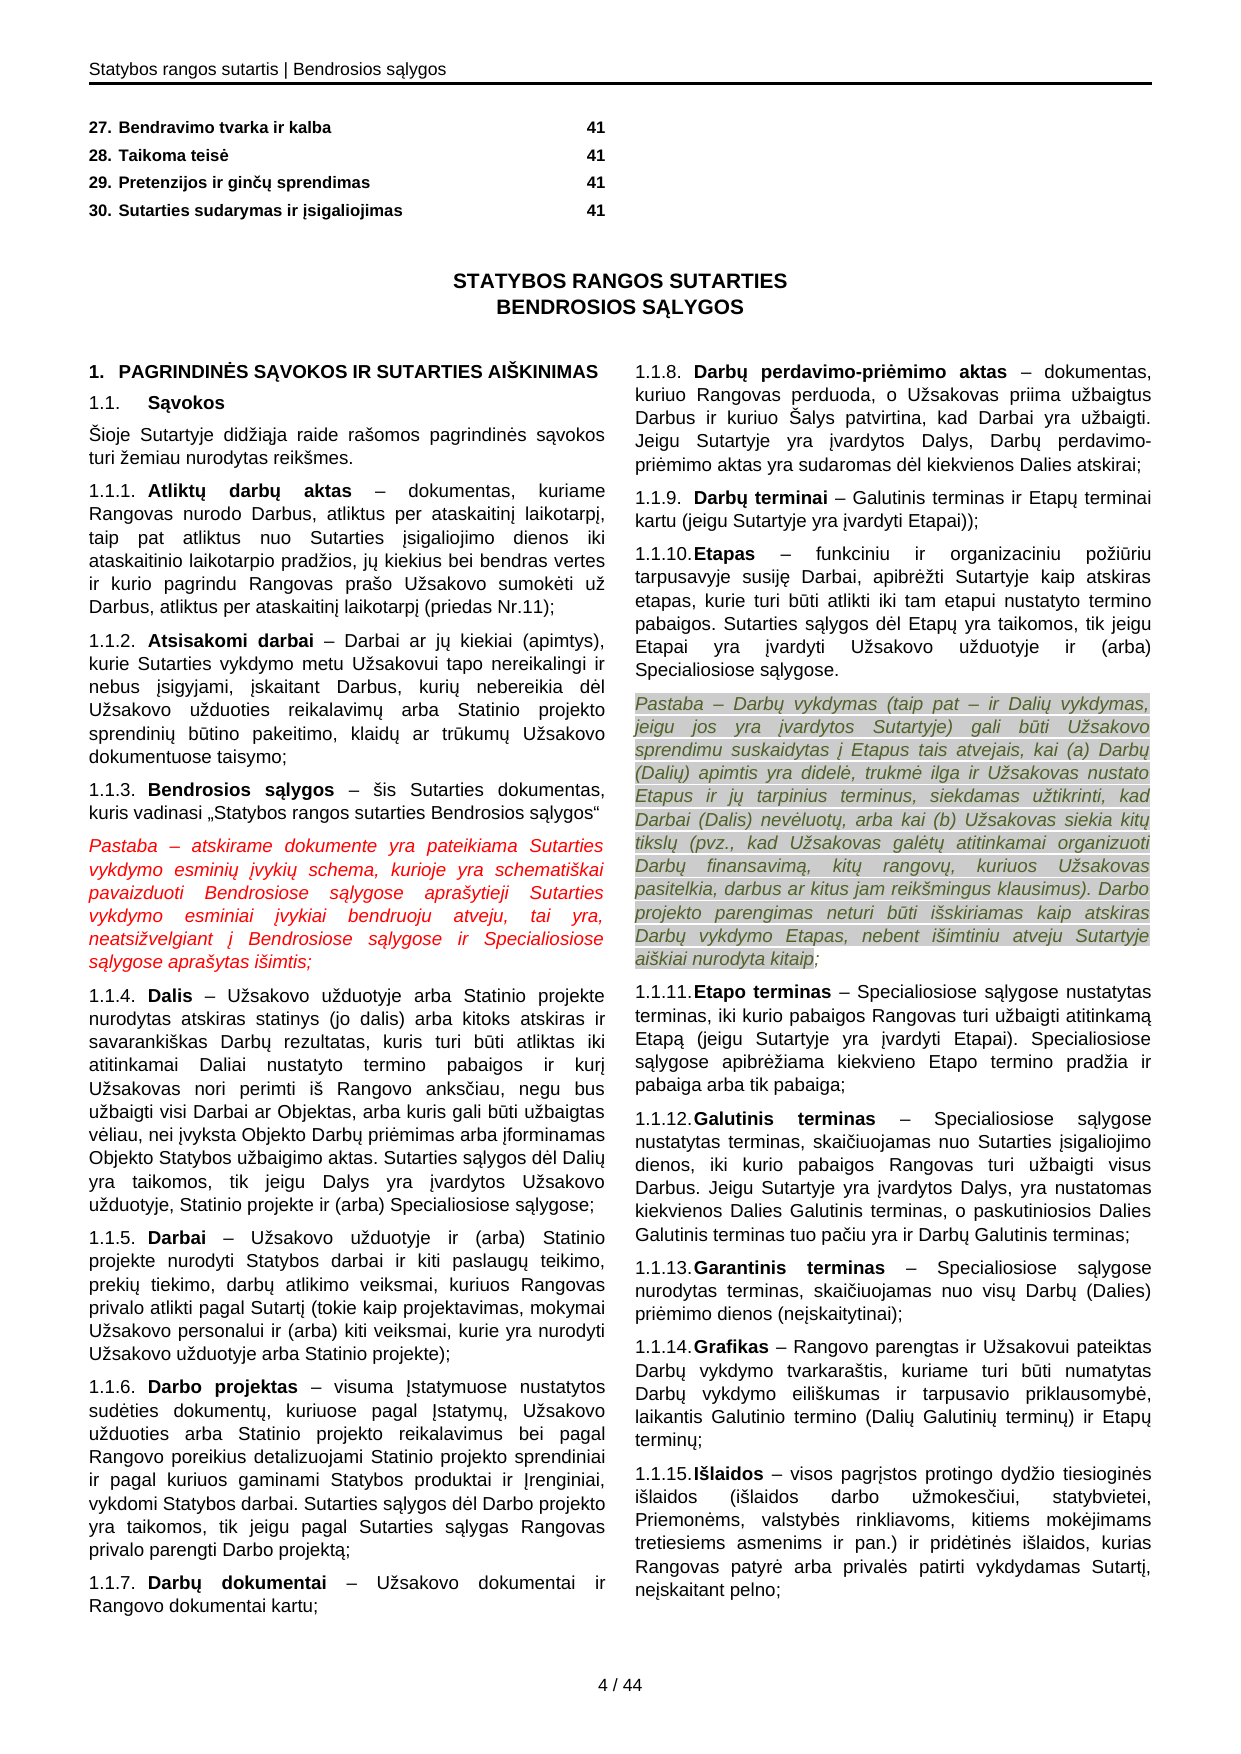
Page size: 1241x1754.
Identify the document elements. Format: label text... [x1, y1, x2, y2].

text Pastaba – Darbų vykdymas (taip pat – ir Dalių vykdymas, jeigu jos yra įvardytos Sutartyje) gali būti Užsakovo sprendimu suskaidytas į Etapus tais atvejais, kai (a) Darbų (Dalių) apimtis yra didelė, trukmė ilga ir Užsakovas nustato Etapus ir jų tarpinius terminus, siekdamas užtikrinti, kad Darbai (Dalis) nevėluotų, arba kai (b) Užsakovas siekia kitų tikslų (pvz., kad Užsakovas galėtų atitinkamai organizuoti Darbų finansavimą, kitų rangovų, kuriuos Užsakovas pasitelkia, darbus ar kitus jam reikšmingus klausimus). Darbo projekto parengimas neturi būti išskiriamas kaip atskiras Darbų vykdymo Etapas, nebent išimtiniu atveju Sutartyje aiškiai nurodyta kitaip; [635, 692, 1152, 969]
list Darbai – Užsakovo užduotyje ir (arba) Statinio projekte nurodyti Statybos darbai ir kiti paslaugų teikimo, prekių tiekimo, darbų atlikimo veiksmai, kuriuos Rangovas privalo atlikti pagal Sutartį (tokie kaip projektavimas, mokymai Užsakovo personalui ir (arba) kiti veiksmai, kurie yra nurodyti Užsakovo užduotyje arba Statinio projekte); [89, 1227, 605, 1364]
text 28. Taikoma teisė 41 [89, 146, 1152, 165]
text 27. Bendravimo tvarka ir kalba 41 [89, 118, 1152, 137]
list Darbo projektas – visuma Įstatymuose nustatytos sudėties dokumentų, kuriuose pagal Įstatymų, Užsakovo užduoties arba Statinio projekto reikalavimus bei pagal Rangovo poreikius detalizuojami Statinio projekto sprendiniai ir pagal kuriuos gaminami Statybos produktai ir Įrenginiai, vykdomi Statybos darbai. Sutarties sąlygos dėl Darbo projekto yra taikomos, tik jeigu pagal Sutarties sąlygas Rangovas privalo parengti Darbo projektą; [89, 1376, 605, 1560]
list Išlaidos – visos pagrįstos protingo dydžio tiesioginės išlaidos (išlaidos darbo užmokesčiui, statybvietei, Priemonėms, valstybės rinkliavoms, kitiems mokėjimams tretiesiems asmenims ir pan.) ir pridėtinės išlaidos, kurias Rangovas patyrė arba privalės patirti vykdydamas Sutartį, neįskaitant pelno; [635, 1462, 1152, 1600]
list Atsisakomi darbai – Darbai ar jų kiekiai (apimtys), kurie Sutarties vykdymo metu Užsakovui tapo nereikalingi ir nebus įsigyjami, įskaitant Darbus, kurių nebereikia dėl Užsakovo užduoties reikalavimų arba Statinio projekto sprendinių būtino pakeitimo, klaidų ar trūkumų Užsakovo dokumentuose taisymo; [89, 629, 605, 767]
subtitle Sąvokos [89, 392, 605, 413]
list Darbų perdavimo-priėmimo aktas – dokumentas, kuriuo Rangovas perduoda, o Užsakovas priima užbaigtus Darbus ir kuriuo Šalys patvirtina, kad Darbai yra užbaigti. Jeigu Sutartyje yra įvardytos Dalys, Darbų perdavimo-priėmimo aktas yra sudaromas dėl kiekvienos Dalies atskirai; [635, 360, 1152, 475]
list Galutinis terminas – Specialiosiose sąlygose nustatytas terminas, skaičiuojamas nuo Sutarties įsigaliojimo dienos, iki kurio pabaigos Rangovas turi užbaigti visus Darbus. Jeigu Sutartyje yra įvardytos Dalys, yra nustatomas kiekvienos Dalies Galutinis terminas, o paskutiniosios Dalies Galutinis terminas tuo pačiu yra ir Darbų Galutinis terminas; [635, 1107, 1152, 1245]
list Grafikas – Rangovo parengtas ir Užsakovui pateiktas Darbų vykdymo tvarkaraštis, kuriame turi būti numatytas Darbų vykdymo eiliškumas ir tarpusavio priklausomybė, laikantis Galutinio termino (Dalių Galutinių terminų) ir Etapų terminų; [635, 1336, 1152, 1451]
subtitle Pagrindinės sąvokos ir Sutarties aiškinimas [89, 360, 605, 382]
text 30. Sutarties sudarymas ir įsigaliojimas 41 [89, 201, 1152, 220]
list Bendrosios sąlygos – šis Sutarties dokumentas, kuris vadinasi „Statybos rangos sutarties Bendrosios sąlygos“ [89, 779, 605, 823]
text Pastaba – atskirame dokumente yra pateikiama Sutarties vykdymo esminių įvykių schema, kurioje yra schematiškai pavaizduoti Bendrosiose sąlygose aprašytieji Sutarties vykdymo esminiai įvykiai bendruoju atveju, tai yra, neatsižvelgiant į Bendrosiose sąlygose ir Specialiosiose sąlygose aprašytas išimtis; [89, 835, 605, 973]
text STATYBOS RANGOS SUTARTIES BENDROSIOS SĄLYGOS [89, 269, 1152, 318]
list Etapo terminas – Specialiosiose sąlygose nustatytas terminas, iki kurio pabaigos Rangovas turi užbaigti atitinkamą Etapą (jeigu Sutartyje yra įvardyti Etapai). Specialiosiose sąlygose apibrėžiama kiekvieno Etapo termino pradžia ir pabaiga arba tik pabaiga; [635, 981, 1152, 1096]
list Atliktų darbų aktas – dokumentas, kuriame Rangovas nurodo Darbus, atliktus per ataskaitinį laikotarpį, taip pat atliktus nuo Sutarties įsigaliojimo dienos iki ataskaitinio laikotarpio pradžios, jų kiekius bei bendras vertes ir kurio pagrindu Rangovas prašo Užsakovo sumokėti už Darbus, atliktus per ataskaitinį laikotarpį (priedas Nr.11); [89, 480, 605, 618]
list Darbų terminai – Galutinis terminas ir Etapų terminai kartu (jeigu Sutartyje yra įvardyti Etapai)); [635, 487, 1152, 531]
list Darbų dokumentai – Užsakovo dokumentai ir Rangovo dokumentai kartu; [89, 1572, 605, 1617]
text Šioje Sutartyje didžiąja raide rašomos pagrindinės sąvokos turi žemiau nurodytas reikšmes. [89, 423, 605, 468]
text 29. Pretenzijos ir ginčų sprendimas 41 [89, 173, 1152, 192]
list Dalis – Užsakovo užduotyje arba Statinio projekte nurodytas atskiras statinys (jo dalis) arba kitoks atskiras ir savarankiškas Darbų rezultatas, kuris turi būti atliktas iki atitinkamai Daliai nustatyto termino pabaigos ir kurį Užsakovas nori perimti iš Rangovo anksčiau, negu bus užbaigti visi Darbai ar Objektas, arba kuris gali būti užbaigtas vėliau, nei įvyksta Objekto Darbų priėmimas arba įforminamas Objekto Statybos užbaigimo aktas. Sutarties sąlygos dėl Dalių yra taikomos, tik jeigu Dalys yra įvardytos Užsakovo užduotyje, Statinio projekte ir (arba) Specialiosiose sąlygose; [89, 984, 605, 1215]
list Etapas – funkciniu ir organizaciniu požiūriu tarpusavyje susiję Darbai, apibrėžti Sutartyje kaip atskiras etapas, kurie turi būti atlikti iki tam etapui nustatyto termino pabaigos. Sutarties sąlygos dėl Etapų yra taikomos, tik jeigu Etapai yra įvardyti Užsakovo užduotyje ir (arba) Specialiosiose sąlygose. [635, 543, 1152, 681]
list Garantinis terminas – Specialiosiose sąlygose nurodytas terminas, skaičiuojamas nuo visų Darbų (Dalies) priėmimo dienos (neįskaitytinai); [635, 1257, 1152, 1325]
